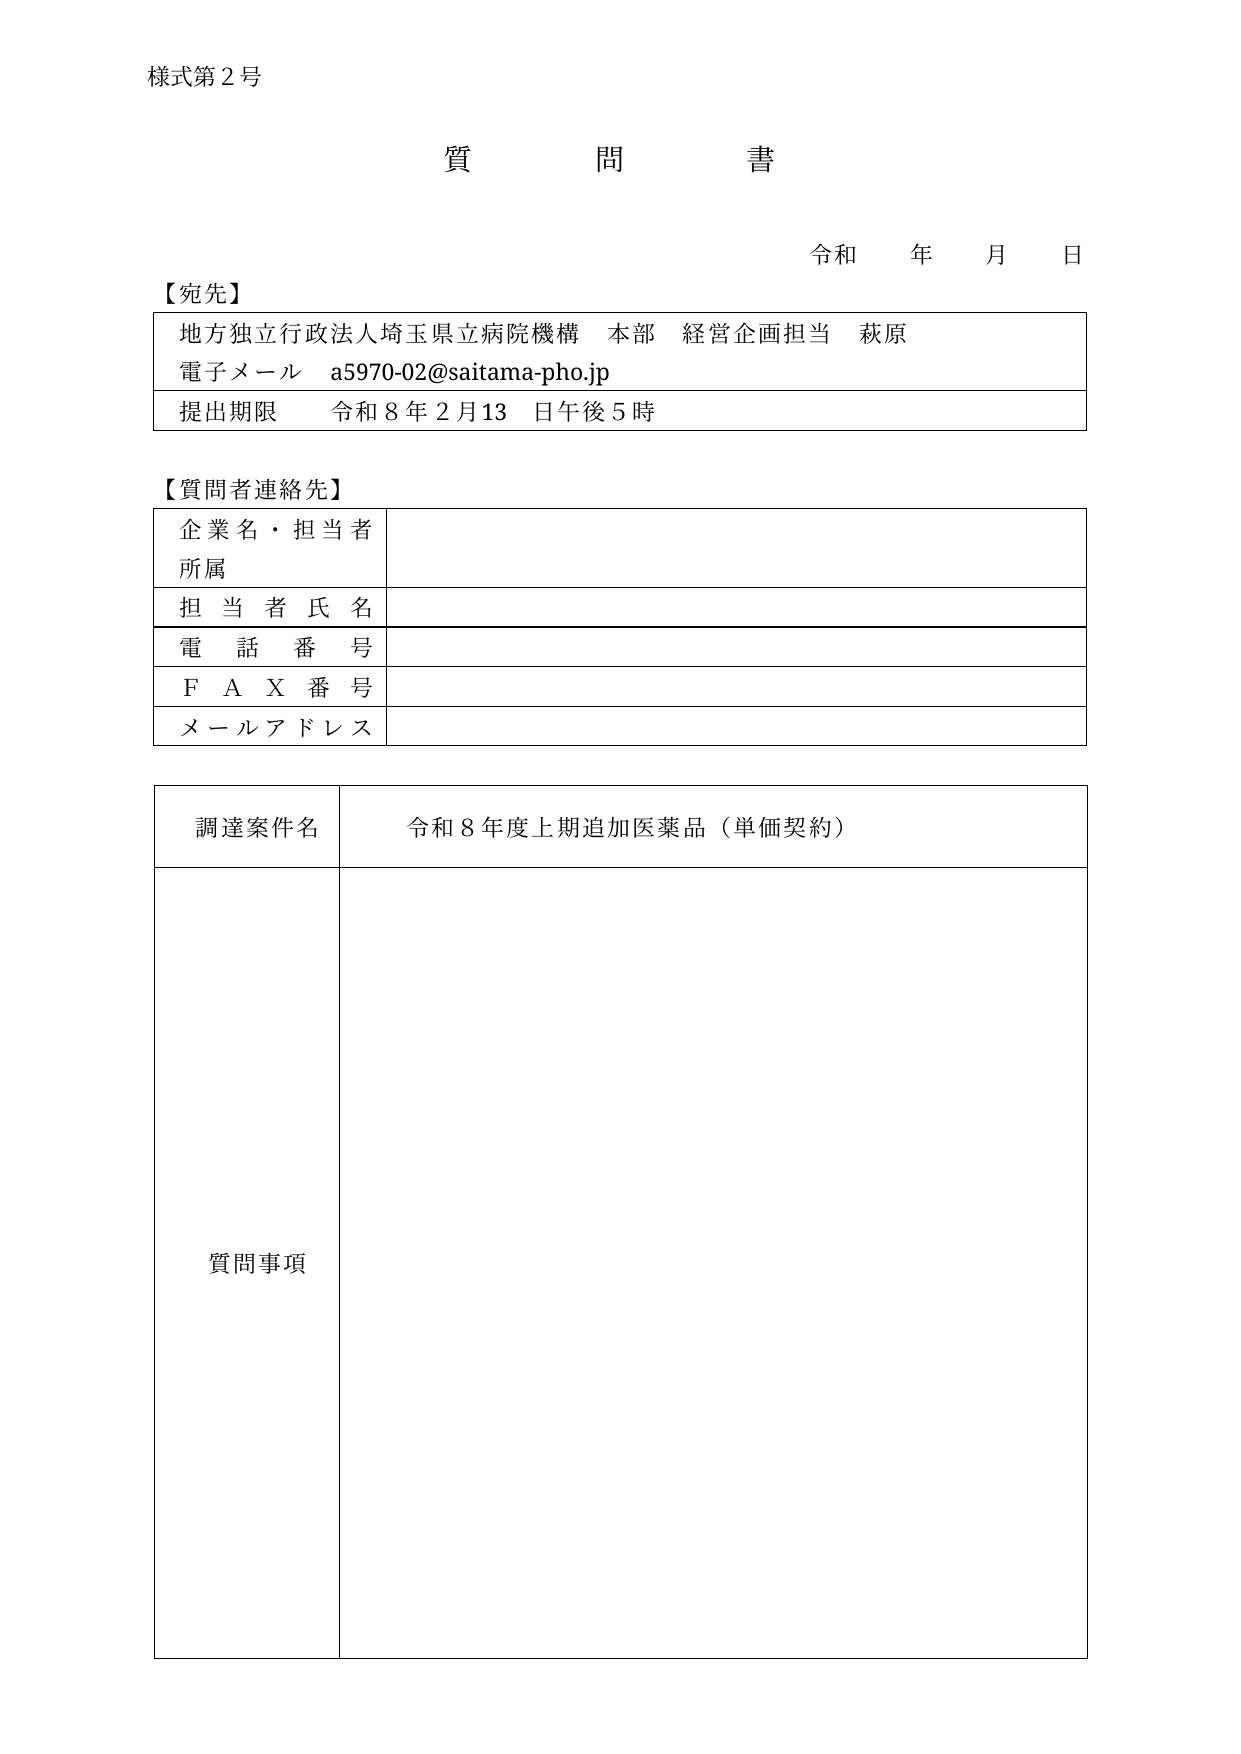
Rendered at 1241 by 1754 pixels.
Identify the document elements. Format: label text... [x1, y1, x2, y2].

table_cell [387, 707, 1086, 745]
text 【宛先】 [154, 273, 1086, 312]
table_cell ＦＡＸ番号 [154, 667, 386, 706]
table_cell [387, 588, 1086, 626]
table_cell 提出期限 令和８年２月13日午後５時 [154, 391, 1086, 430]
table_cell 質問事項 [155, 868, 339, 1658]
table_cell [340, 868, 1087, 1658]
table_cell [387, 628, 1086, 666]
text 令和 年 月 日 [154, 235, 1086, 273]
table_header 調達案件名 [155, 786, 339, 867]
table_header [387, 509, 1086, 587]
table_header 地方独立行政法人埼玉県立病院機構 本部 経営企画担当 萩原 電子メール a5970-02@saitama-pho.jp [154, 313, 1086, 390]
table_cell メールアドレス [154, 707, 386, 745]
table_cell 電話番号 [154, 628, 386, 666]
text 【質問者連絡先】 [154, 470, 1086, 508]
text 質 問 書 [154, 119, 1086, 196]
table_header 令和８年度上期追加医薬品（単価契約） [340, 786, 1087, 867]
table_header 企業名・担当者所属 [154, 509, 386, 587]
table_cell 担当者氏名 [154, 588, 386, 626]
table_cell [387, 667, 1086, 706]
